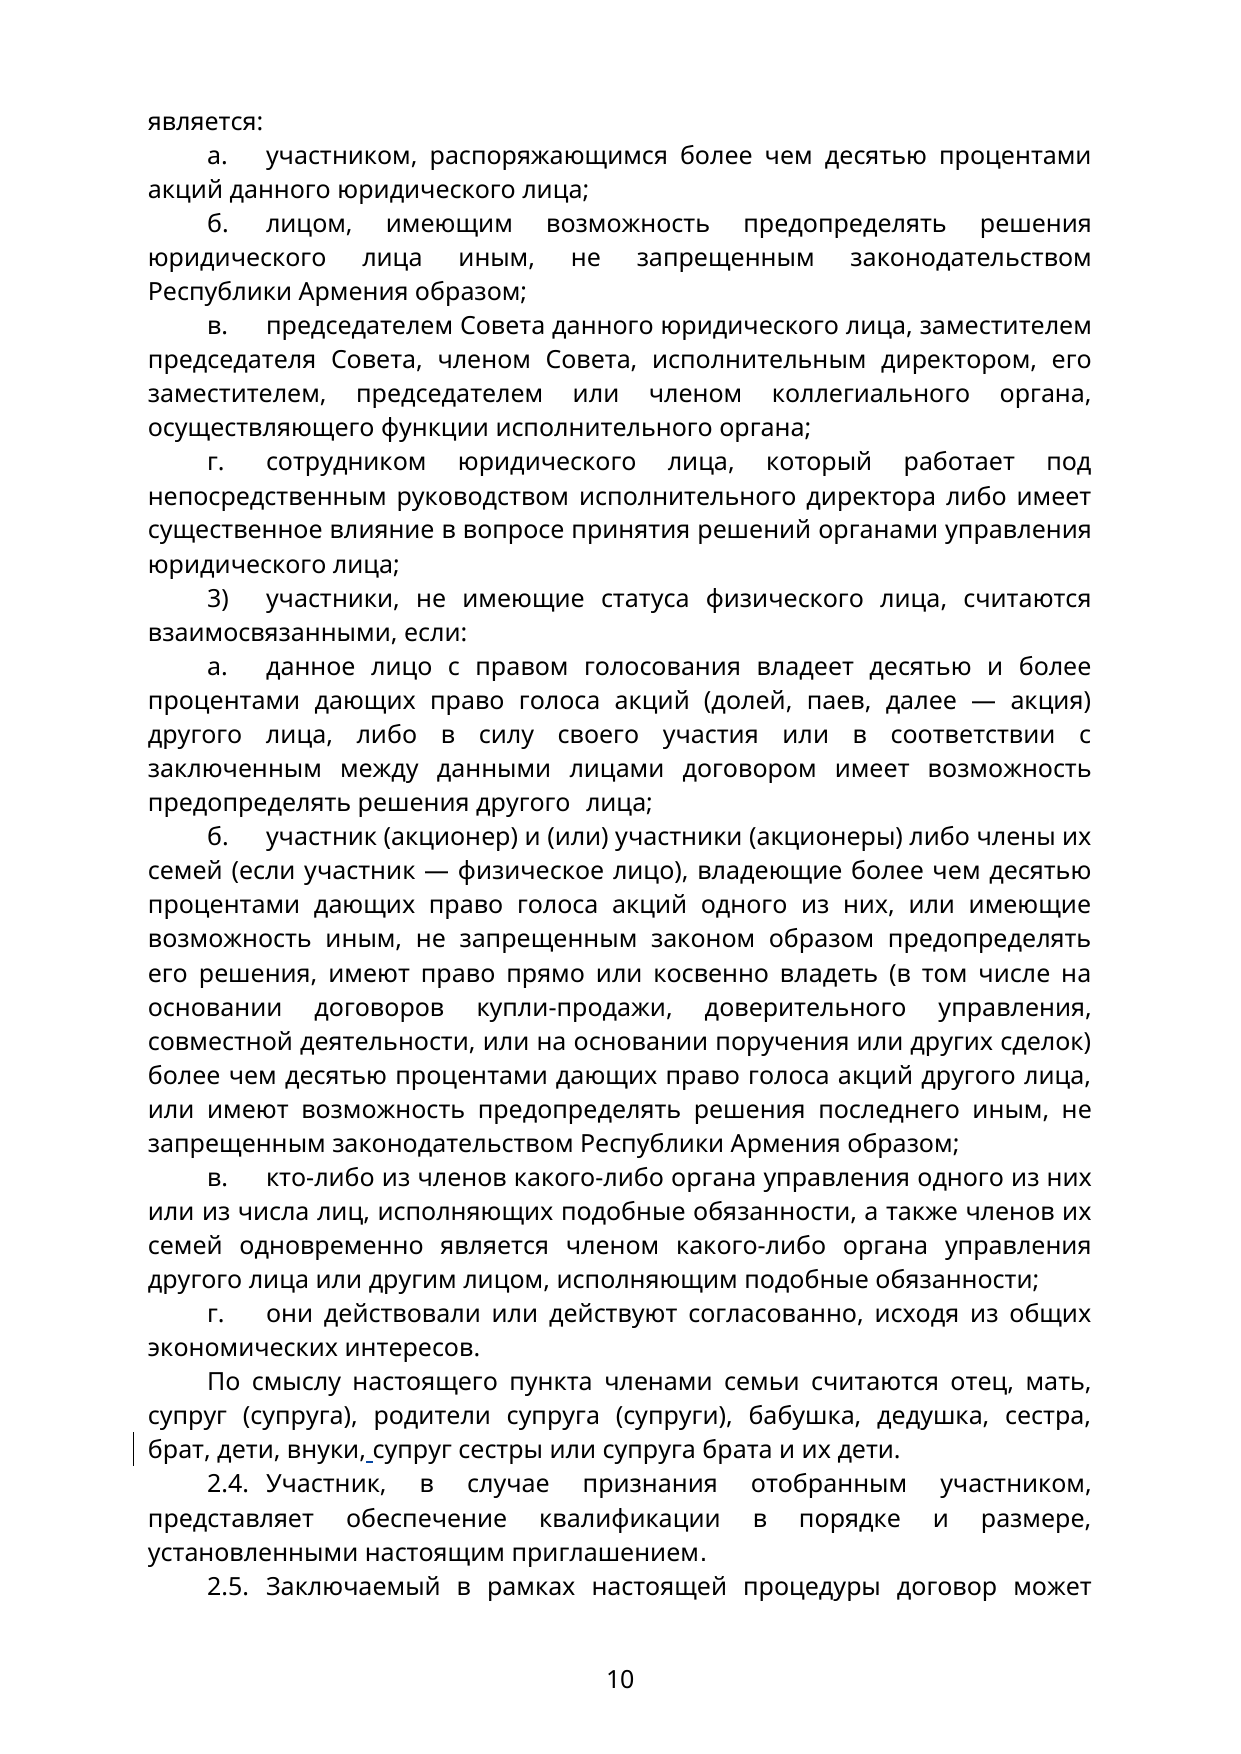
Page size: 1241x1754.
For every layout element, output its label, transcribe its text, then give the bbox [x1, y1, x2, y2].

text б. участник (акционер) и (или) участники (акционеры) либо члены их семей (если участник — физическое лицо), владеющие более чем десятью процентами дающих право голоса акций одного из них, или имеющие возможность иным, не запрещенным законом образом предопределять его решения, имеют право прямо или косвенно владеть (в том числе на основании договоров купли-продажи, доверительного управления, совместной деятельности, или на основании поручения или других сделок) более чем десятью процентами дающих право голоса акций другого лица, или имеют возможность предопределять решения последнего иным, не запрещенным законодательством Республики Армения образом; [148, 819, 1092, 1159]
text б. лицом, имеющим возможность предопределять решения юридического лица иным, не запрещенным законодательством Республики Армения образом; [148, 206, 1092, 308]
text а. участником, распоряжающимся более чем десятью процентами акций данного юридического лица; [148, 137, 1092, 206]
text г. они действовали или действуют согласованно, исходя из общих экономических интересов. [148, 1296, 1092, 1364]
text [148, 103, 1092, 137]
text а. данное лицо с правом голосования владеет десятью и более процентами дающих право голоса акций (долей, паев, далее — акция) другого лица, либо в силу своего участия или в соответствии с заключенным между данными лицами договором имеет возможность предопределять решения другого лица; [148, 648, 1092, 819]
text г. сотрудником юридического лица, который работает под непосредственным руководством исполнительного директора либо имеет существенное влияние в вопросе принятия решений органами управления юридического лица; [148, 444, 1092, 580]
text в. кто-либо из членов какого-либо органа управления одного из них или из числа лиц, исполняющих подобные обязанности, а также членов их семей одновременно является членом какого-либо органа управления другого лица или другим лицом, исполняющим подобные обязанности; [148, 1159, 1092, 1296]
text 2.4. Участник, в случае признания отобранным участником, представляет обеспечение квалификации в порядке и размере, установленными настоящим приглашением. [148, 1466, 1092, 1568]
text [148, 1568, 1092, 1602]
text 3) участники, не имеющие статуса физического лица, считаются взаимосвязанными, если: [148, 580, 1092, 648]
text в. председателем Совета данного юридического лица, заместителем председателя Совета, членом Совета, исполнительным директором, его заместителем, председателем или членом коллегиального органа, осуществляющего функции исполнительного органа; [148, 308, 1092, 444]
text По смыслу настоящего пункта членами семьи считаются отец, мать, супруг (супруга), родители супруга (супруги), бабушка, дедушка, сестра, брат, дети, внуки,супруг сестры или супруга брата и их дети. [148, 1364, 1092, 1466]
